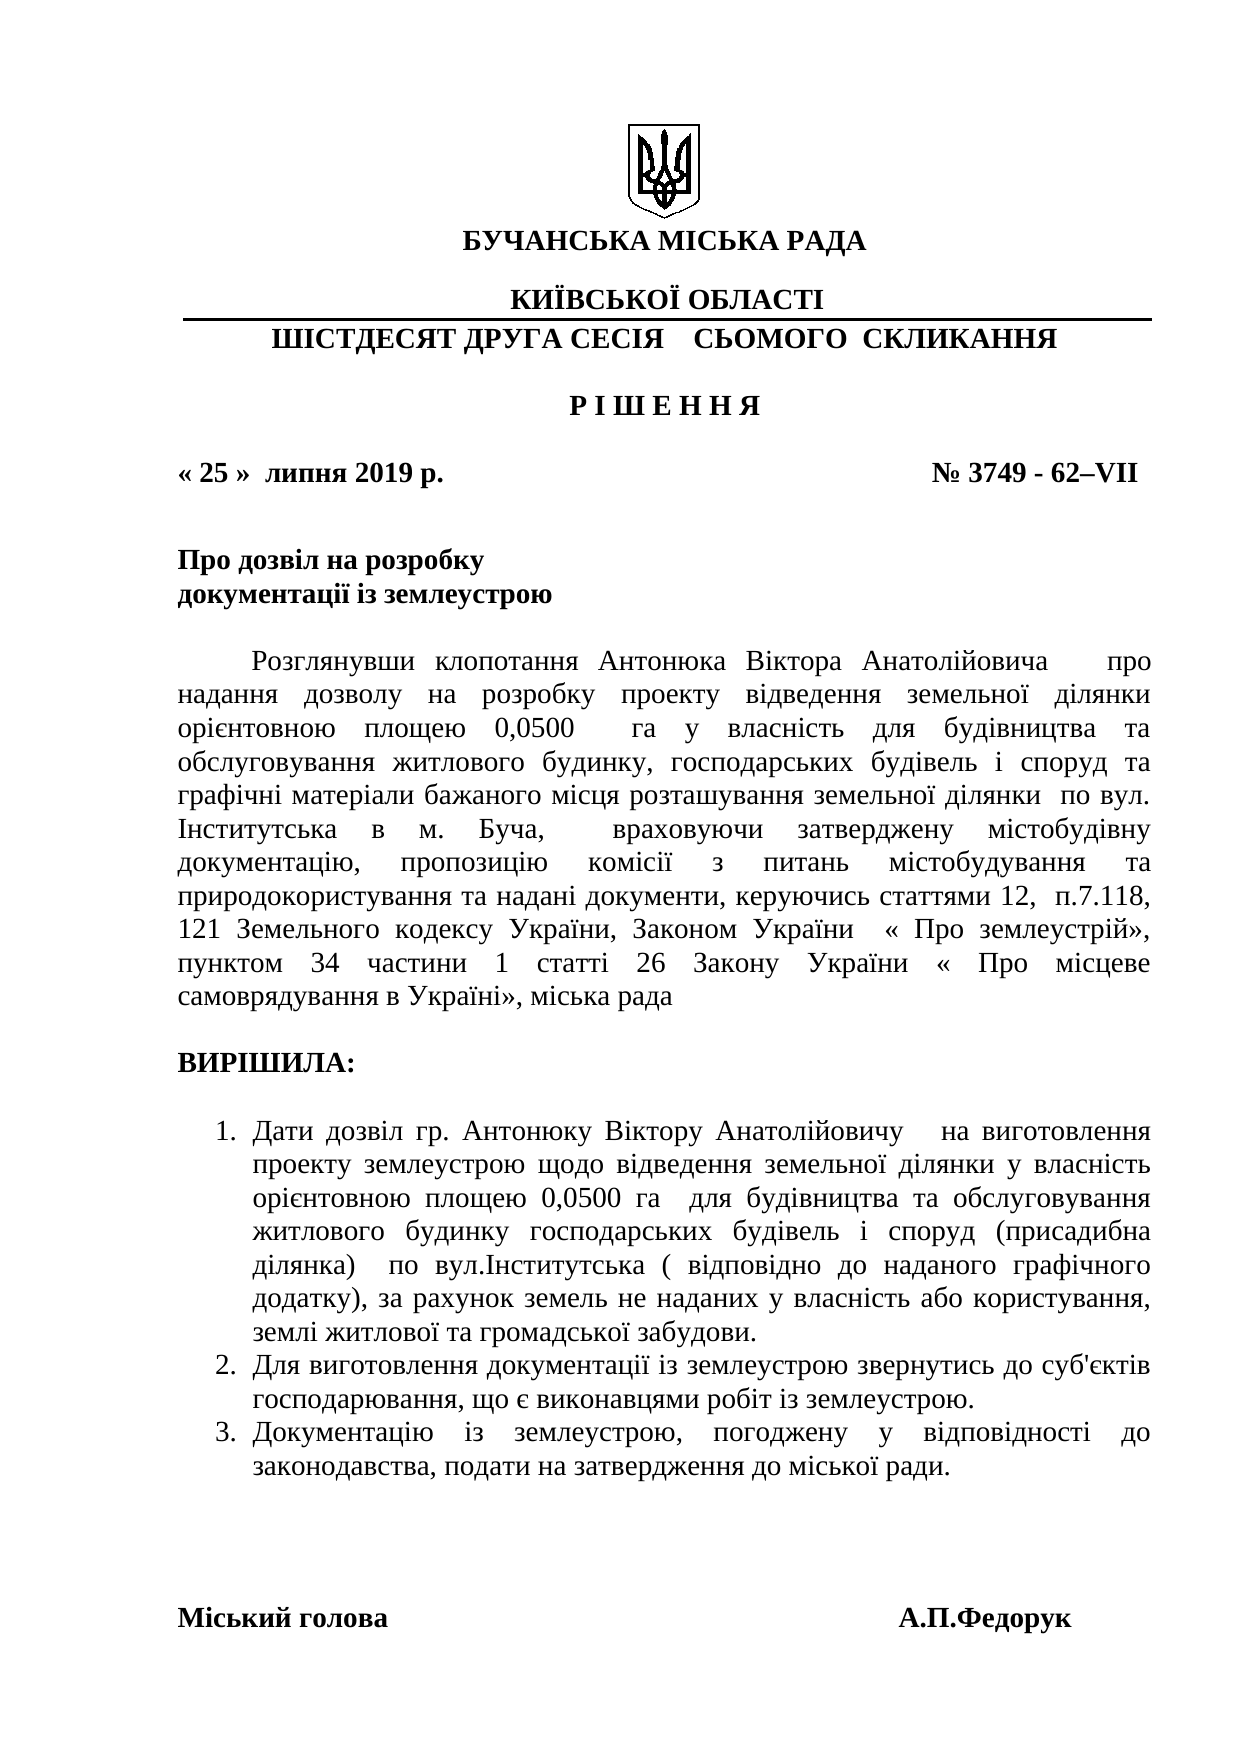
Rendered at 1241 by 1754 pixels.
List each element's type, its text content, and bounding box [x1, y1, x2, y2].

text Міський голова А.П.Федорук [177, 1600, 1152, 1634]
text Р І Ш Е Н Н Я [177, 388, 1152, 422]
text ШІСТДЕСЯТ ДРУГА СЕСІЯ СЬОМОГО СКЛИКАННЯ [177, 321, 1152, 354]
list Дати дозвіл гр. Антонюку Віктору Анатолійовичу на виготовлення проекту землеустрою щодо відведення земельної ділянки у власність орієнтовною площею 0,0500 га для будівництва та обслуговування житлового будинку господарських будівель і споруд (присадибна ділянка) по вул.Інститутська ( відповідно до наданого графічного додатку), за рахунок земель не наданих у власність або користування, землі житлової та громадської забудови. [215, 1113, 1152, 1347]
list Документацію із землеустрою, погоджену у відповідності до законодавства, подати на затвердження до міської ради. [215, 1414, 1152, 1482]
text БУЧАНСЬКА МІСЬКА РАДА [177, 223, 1152, 256]
text « 25 » липня 2019 р. № 3749 - 62–VІІ [177, 455, 1152, 489]
text КИЇВСЬКОЇ ОБЛАСТІ [183, 282, 1152, 318]
list Для виготовлення документації із землеустрою звернутись до суб'єктів господарювання, що є виконавцями робіт із землеустрою. [215, 1347, 1152, 1414]
text Про дозвіл на розробку [177, 542, 1152, 576]
text документації із землеустрою [177, 576, 1152, 609]
text ВИРІШИЛА: [177, 1046, 1152, 1079]
text Розглянувши клопотання Антонюка Віктора Анатолійовича про надання дозволу на розробку проекту відведення земельної ділянки орієнтовною площею 0,0500 га у власність для будівництва та обслуговування житлового будинку, господарських будівель і споруд та графічні матеріали бажаного місця розташування земельної ділянки по вул. Інститутська в м. Буча, враховуючи затверджену містобудівну документацію, пропозицію комісії з питань містобудування та природокористування та надані документи, керуючись статтями 12, п.7.118, 121 Земельного кодексу України, Законом України « Про землеустрій», пунктом 34 частини 1 статті 26 Закону України « Про місцеве самоврядування в Україні», міська рада [177, 643, 1152, 1012]
